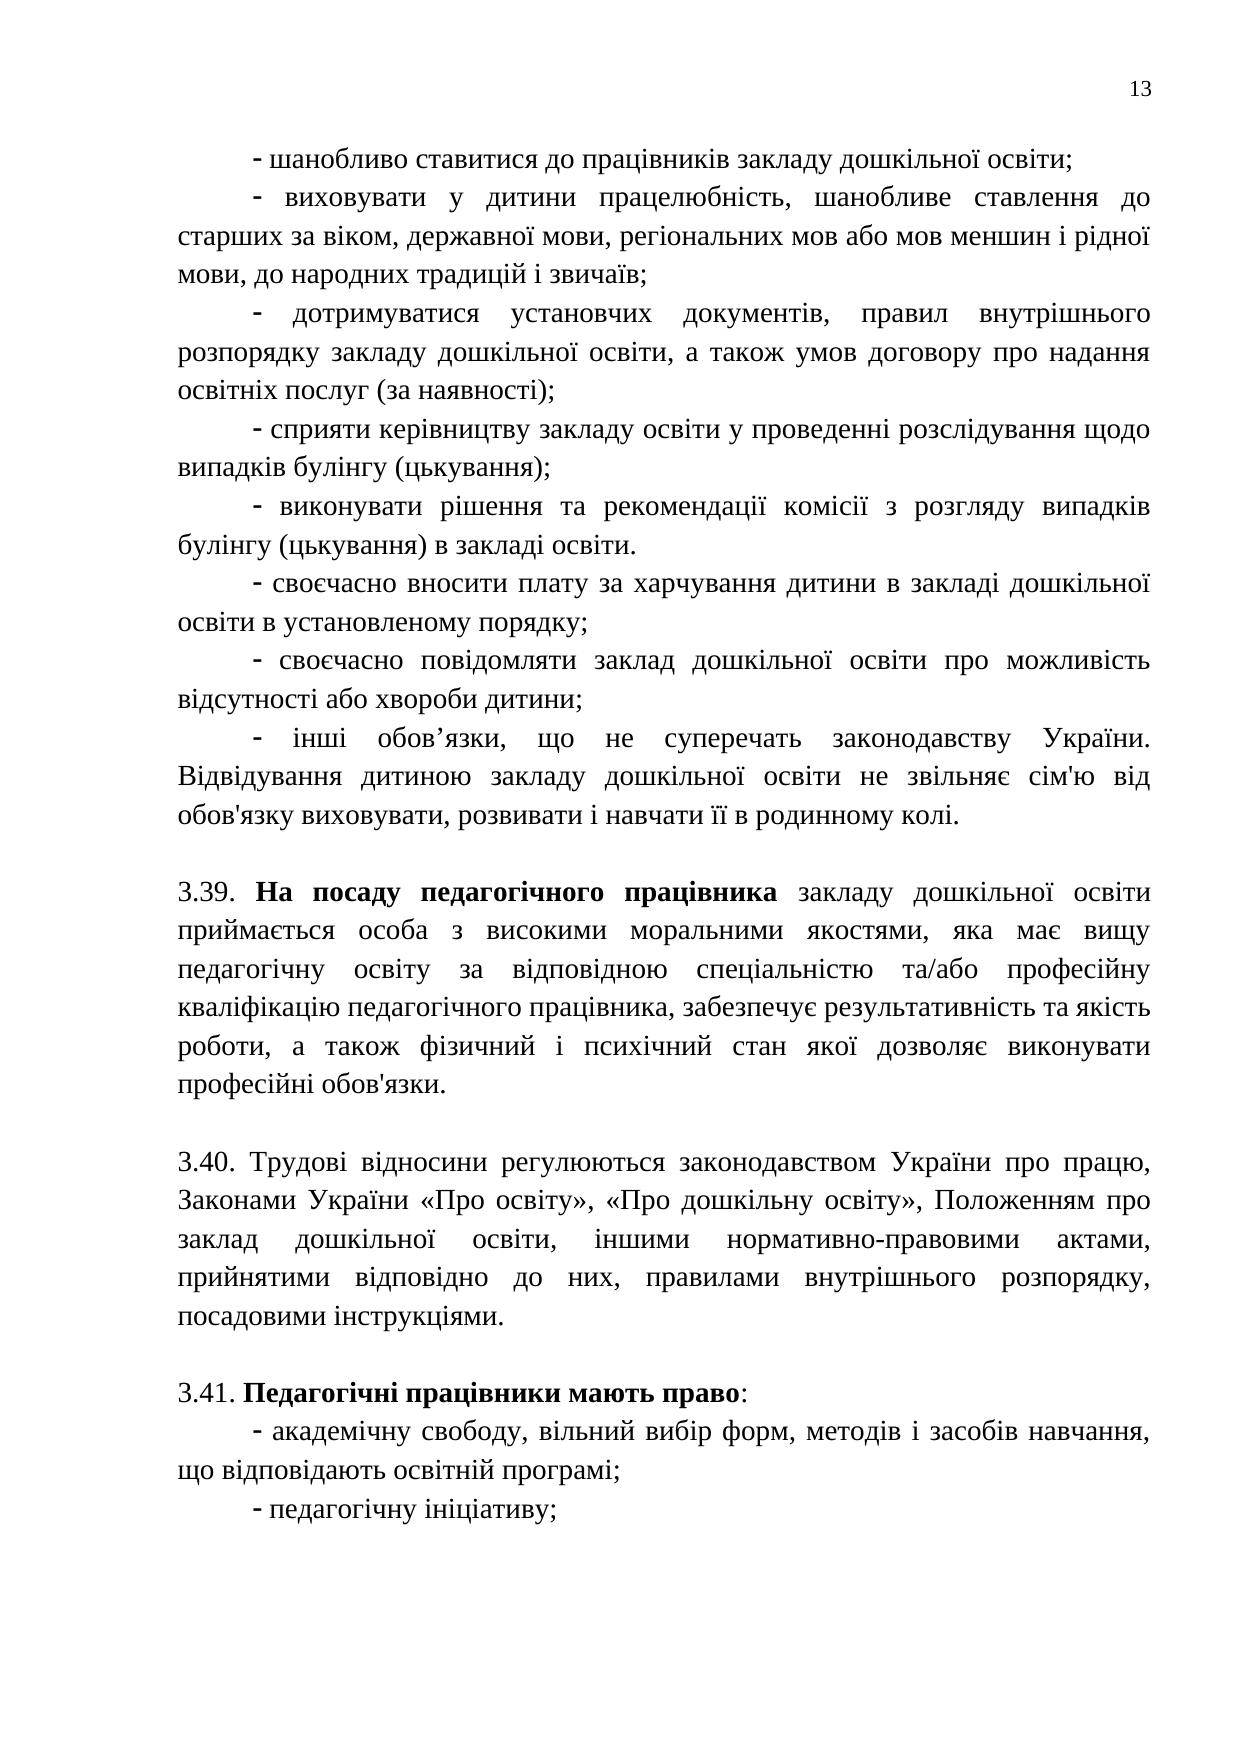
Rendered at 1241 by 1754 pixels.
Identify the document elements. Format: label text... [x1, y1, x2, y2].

text дотримуватися установчих документів, правил внутрішнього розпорядку закладу дошкільної освіти, а також умов договору про надання освітніх послуг (за наявності); [177, 295, 1152, 406]
text шанобливо ставитися до працівників закладу дошкільної освіти; [177, 141, 1152, 174]
text своєчасно повідомляти заклад дошкільної освіти про можливість відсутності або хвороби дитини; [177, 642, 1152, 715]
text 3.40. Трудові відносини регулюються законодавством України про працю, Законами України «Про освіту», «Про дошкільну освіту», Положенням про заклад дошкільної освіти, іншими нормативно-правовими актами, прийнятими відповідно до них, правилами внутрішнього розпорядку, посадовими інструкціями. [177, 1144, 1152, 1331]
text педагогічну ініціативу; [177, 1491, 1152, 1524]
text сприяти керівництву закладу освіти у проведенні розслідування щодо випадків булінгу (цькування); [177, 411, 1152, 483]
text 3.41. Педагогічні працівники мають право: [177, 1375, 1152, 1408]
text своєчасно вносити плату за харчування дитини в закладі дошкільної освіти в установленому порядку; [177, 565, 1152, 637]
text інші обов’язки, що не суперечать законодавству України. Відвідування дитиною закладу дошкільної освіти не звільняє сім'ю від обов'язку виховувати, розвивати і навчати її в родинному колі. [177, 720, 1152, 830]
text виконувати рішення та рекомендації комісії з розгляду випадків булінгу (цькування) в закладі освіти. [177, 488, 1152, 560]
text 3.39. На посаду педагогічного працівника закладу дошкільної освіти приймається особа з високими моральними якостями, яка має вищу педагогічну освіту за відповідною спеціальністю та/або професійну кваліфікацію педагогічного працівника, забезпечує результативність та якість роботи, а також фізичний і психічний стан якої дозволяє виконувати професійні обов'язки. [177, 874, 1152, 1100]
text виховувати у дитини працелюбність, шанобливе ставлення до старших за віком, державної мови, регіональних мов або мов меншин і рідної мови, до народних традицій і звичаїв; [177, 179, 1152, 290]
text академічну свободу, вільний вибір форм, методів і засобів навчання, що відповідають освітній програмі; [177, 1413, 1152, 1486]
